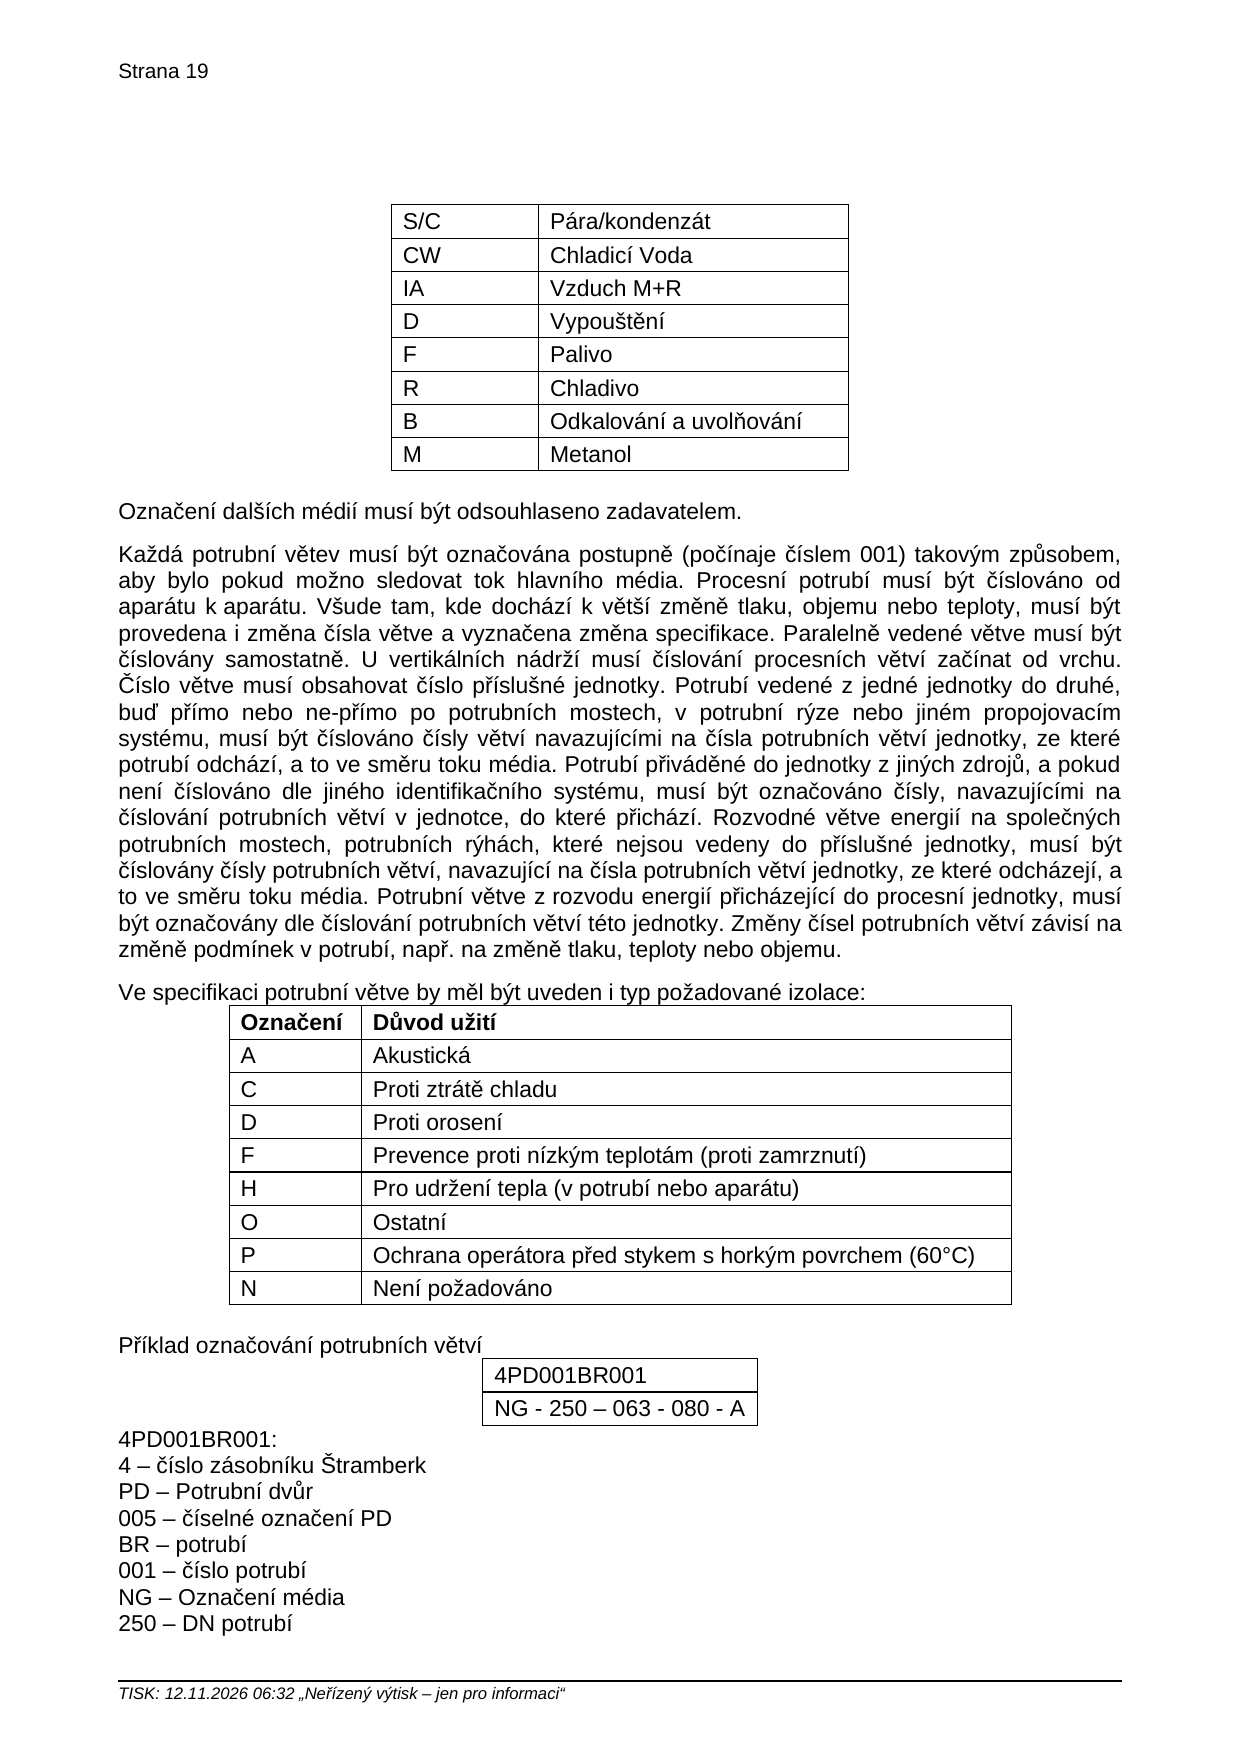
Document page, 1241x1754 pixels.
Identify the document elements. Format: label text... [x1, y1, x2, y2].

table_cell Chladicí Voda [539, 239, 848, 271]
table_cell R [392, 372, 538, 404]
table_cell S/C [392, 205, 538, 238]
text 001 – číslo potrubí [118, 1557, 1122, 1584]
text Příklad označování potrubních větví [118, 1332, 1122, 1358]
table_header Důvod užití [362, 1006, 1011, 1038]
table_cell IA [392, 272, 538, 304]
table_cell Odkalování a uvolňování [539, 405, 848, 437]
text PD – Potrubní dvůr [118, 1478, 1122, 1505]
table_cell Vypouštění [539, 305, 848, 337]
table_header Označení [230, 1006, 361, 1038]
table_cell A [230, 1040, 361, 1072]
table_cell Chladivo [539, 372, 848, 404]
table_cell F [230, 1139, 361, 1171]
text BR – potrubí [118, 1531, 1122, 1557]
table_cell O [230, 1206, 361, 1238]
table_cell B [392, 405, 538, 437]
table_cell Prevence proti nízkým teplotám (proti zamrznutí) [362, 1139, 1011, 1171]
table_cell Pro udržení tepla (v potrubí nebo aparátu) [362, 1173, 1011, 1205]
table_cell Palivo [539, 338, 848, 371]
table_cell M [392, 438, 538, 470]
table_cell NG - 250 – 063 - 080 - A [483, 1393, 757, 1424]
table_cell C [230, 1073, 361, 1105]
table_cell Ostatní [362, 1206, 1011, 1238]
table_cell Metanol [539, 438, 848, 470]
table_header 4PD001BR001 [483, 1359, 757, 1391]
text NG – Označení média [118, 1584, 1122, 1610]
table_cell Ochrana operátora před stykem s horkým povrchem (60°C) [362, 1239, 1011, 1271]
table_cell F [392, 338, 538, 371]
text Každá potrubní větev musí být označována postupně (počínaje číslem 001) takovým způsobem, aby bylo pokud možno sledovat tok hlavního média. Procesní potrubí musí být číslováno od aparátu k aparátu. Všude tam, kde dochází k větší změně tlaku, objemu nebo teploty, musí být provedena i změna čísla větve a vyznačena změna specifikace. Paralelně vedené větve musí být číslovány samostatně. U vertikálních nádrží musí číslování procesních větví začínat od vrchu. Číslo větve musí obsahovat číslo příslušné jednotky. Potrubí vedené z jedné jednotky do druhé, buď přímo nebo ne-přímo po potrubních mostech, v potrubní rýze nebo jiném propojovacím systému, musí být číslováno čísly větví navazujícími na čísla potrubních větví jednotky, ze které potrubí odchází, a to ve směru toku média. Potrubí přiváděné do jednotky z jiných zdrojů, a pokud není číslováno dle jiného identifikačního systému, musí být označováno čísly, navazujícími na číslování potrubních větví v jednotce, do které přichází. Rozvodné větve energií na společných potrubních mostech, potrubních rýhách, které nejsou vedeny do příslušné jednotky, musí být číslovány čísly potrubních větví, navazující na čísla potrubních větví jednotky, ze které odcházejí, a to ve směru toku média. Potrubní větve z rozvodu energií přicházející do procesní jednotky, musí být označovány dle číslování potrubních větví této jednotky. Změny čísel potrubních větví závisí na změně podmínek v potrubí, např. na změně tlaku, teploty nebo objemu. [118, 541, 1122, 962]
table_cell CW [392, 239, 538, 271]
table_cell P [230, 1239, 361, 1271]
table_cell Není požadováno [362, 1272, 1011, 1304]
table_cell Vzduch M+R [539, 272, 848, 304]
table_cell Akustická [362, 1040, 1011, 1072]
text 4PD001BR001: [118, 1426, 1122, 1452]
text 4 – číslo zásobníku Štramberk [118, 1452, 1122, 1478]
table_cell Proti ztrátě chladu [362, 1073, 1011, 1105]
table_cell Pára/kondenzát [539, 205, 848, 238]
text Ve specifikaci potrubní větve by měl být uveden i typ požadované izolace: [118, 979, 1122, 1005]
text 250 – DN potrubí [118, 1610, 1122, 1636]
text 005 – číselné označení PD [118, 1505, 1122, 1531]
table_cell D [230, 1106, 361, 1138]
table_cell N [230, 1272, 361, 1304]
table_cell Proti orosení [362, 1106, 1011, 1138]
table_cell H [230, 1173, 361, 1205]
table_cell D [392, 305, 538, 337]
text Označení dalších médií musí být odsouhlaseno zadavatelem. [118, 498, 1122, 524]
